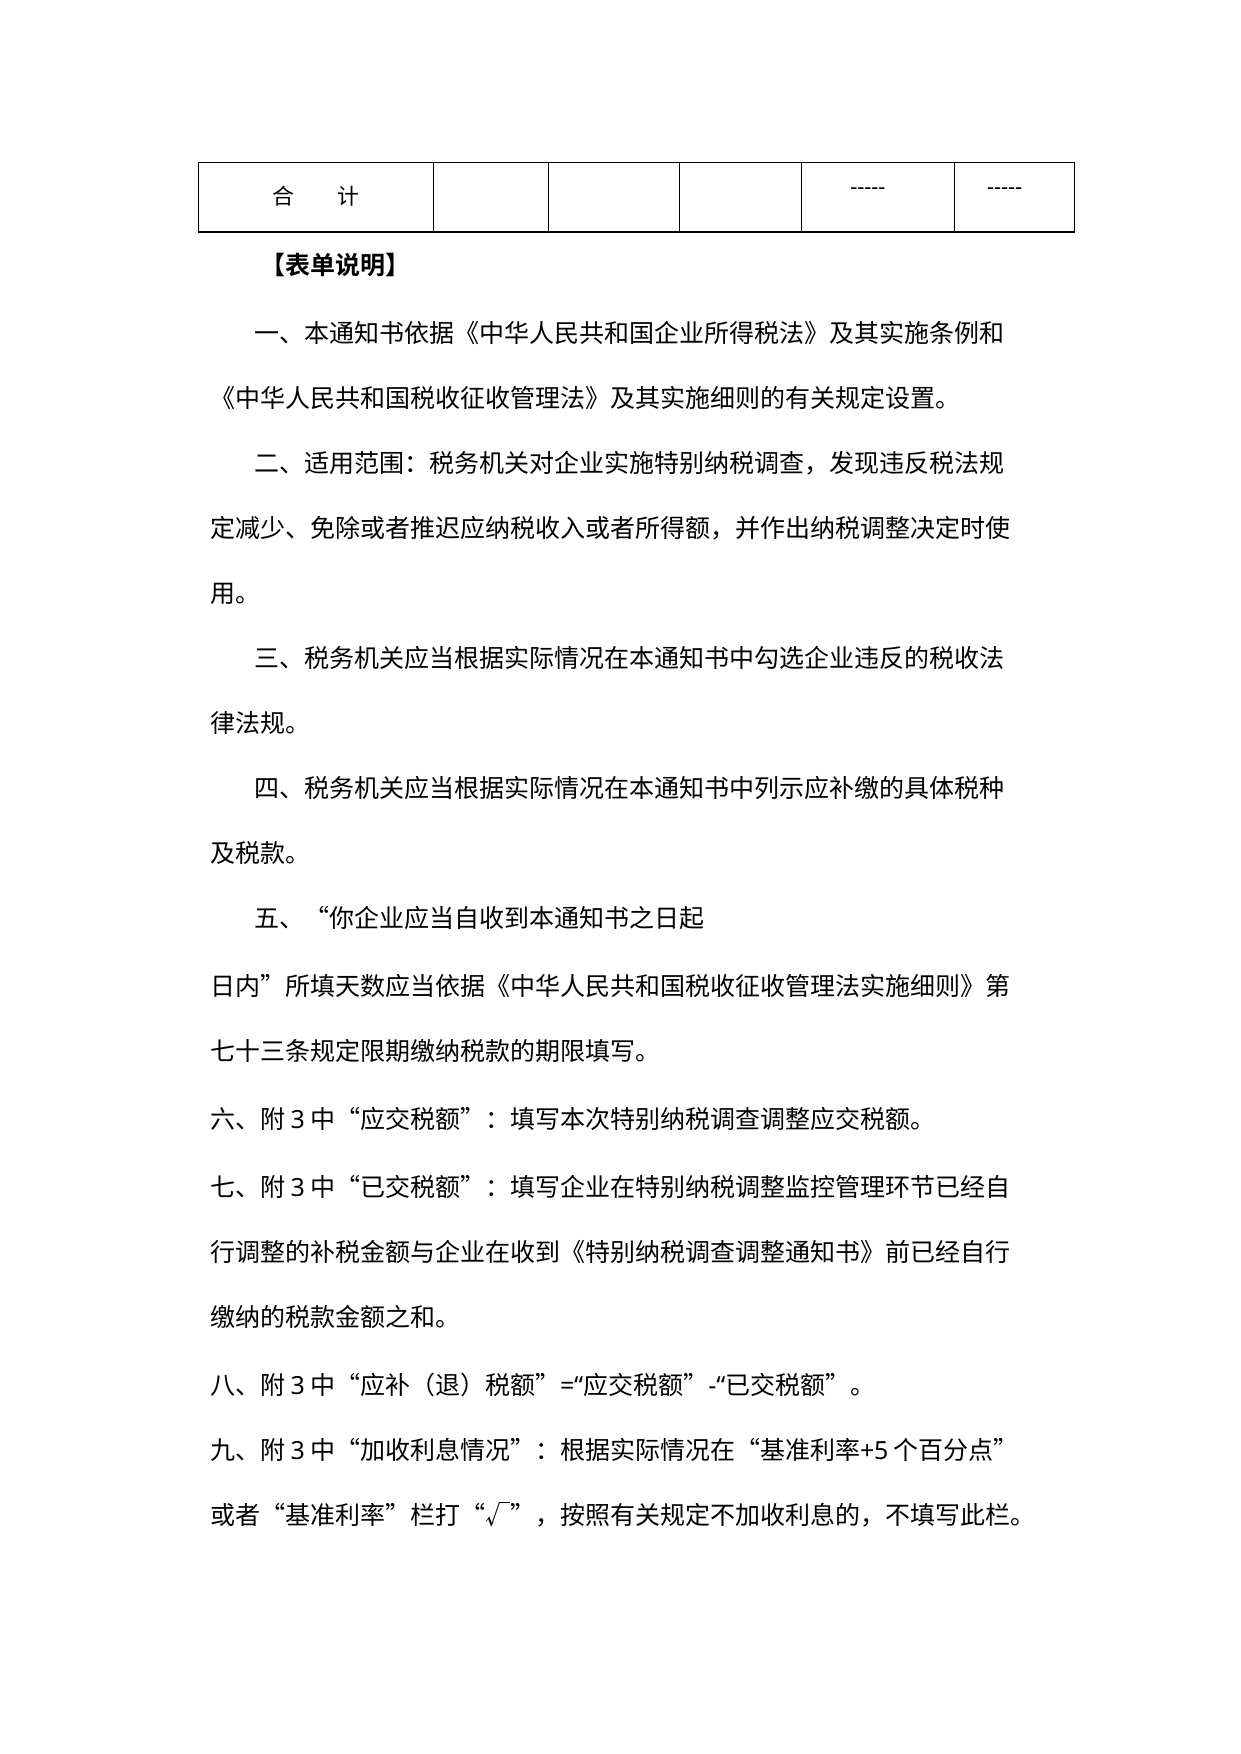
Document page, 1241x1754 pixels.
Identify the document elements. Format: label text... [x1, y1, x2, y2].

table_cell ----- [802, 163, 954, 231]
text 七、附3中“已交税额”：填写企业在特别纳税调整监控管理环节已经自行调整的补税金额与企业在收到《特别纳税调查调整通知书》前已经自行缴纳的税款金额之和。 [210, 1153, 1025, 1348]
text 【表单说明】 [261, 233, 1053, 297]
text 日内”所填天数应当依据《中华人民共和国税收征收管理法实施细则》第七十三条规定限期缴纳税款的期限填写。 [210, 952, 1025, 1082]
text 四、税务机关应当根据实际情况在本通知书中列示应补缴的具体税种及税款。 [210, 754, 1019, 884]
table_cell [434, 163, 548, 231]
text 六、附3中“应交税额”：填写本次特别纳税调查调整应交税额。 [210, 1085, 1025, 1150]
table_cell [680, 163, 801, 231]
table_cell ----- [955, 163, 1074, 231]
text 五、“你企业应当自收到本通知书之日起 [254, 884, 1053, 949]
table_cell 合 计 [199, 163, 433, 231]
text 八、附3中“应补（退）税额”=“应交税额”-“已交税额”。 [210, 1351, 1025, 1416]
text 一、本通知书依据《中华人民共和国企业所得税法》及其实施条例和《中华人民共和国税收征收管理法》及其实施细则的有关规定设置。 [210, 299, 1019, 429]
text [210, 1416, 1025, 1546]
table_cell [549, 163, 679, 231]
text 三、税务机关应当根据实际情况在本通知书中勾选企业违反的税收法律法规。 [210, 624, 1019, 754]
text 二、适用范围：税务机关对企业实施特别纳税调查，发现违反税法规定减少、免除或者推迟应纳税收入或者所得额，并作出纳税调整决定时使用。 [210, 429, 1019, 624]
